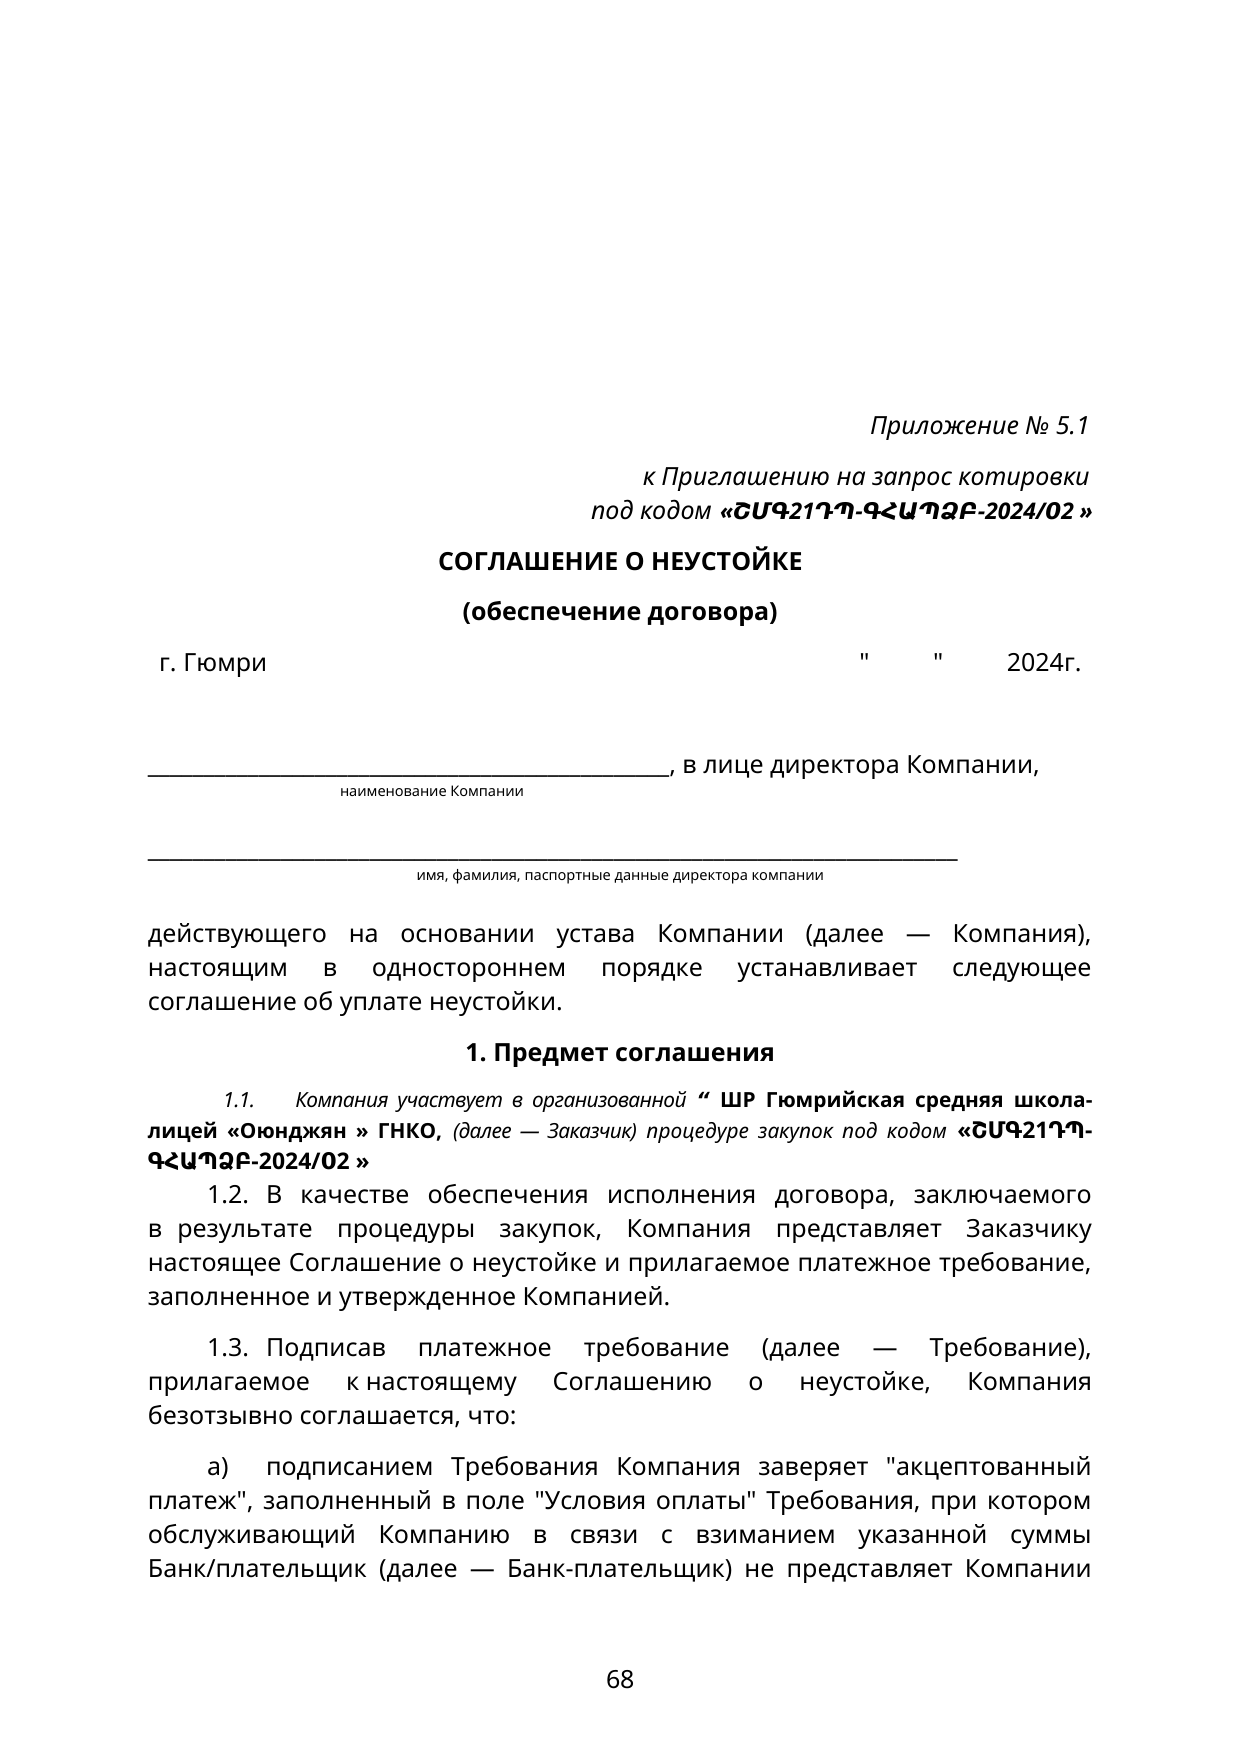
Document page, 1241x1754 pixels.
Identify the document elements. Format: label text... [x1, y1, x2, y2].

text имя, фамилия, паспортные данные директора компании [148, 865, 1092, 899]
text _______________________________________________, в лице директора Компании, [148, 746, 1092, 780]
text 1.3. Подписав платежное требование (далее — Требование), прилагаемое к настоящему Соглашению о неустойке, Компания безотзывно соглашается, что: [148, 1329, 1092, 1432]
table_header " " 2024г. [634, 645, 1092, 696]
text 1.1. Компания участвует в организованной “ ШР Гюмрийская средняя школа-лицей «Оюнджян » ГHКО, (далее — Заказчик) процедуре закупок под кодом «ՇՄԳ21ԴՊ-ԳՀԱՊՁԲ-2024/02 » [148, 1085, 1092, 1176]
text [148, 1448, 1092, 1584]
text _________________________________________________________________________ [148, 831, 1092, 865]
text 1. Предмет соглашения [148, 1035, 1092, 1069]
text наименование Компании [340, 780, 1092, 814]
text СОГЛАШЕНИЕ О НЕУСТОЙКЕ [148, 543, 1092, 577]
table_header г. Гюмри [148, 645, 633, 696]
text Приложение № 5.1 [148, 408, 1092, 442]
text (обеспечение договора) [148, 594, 1092, 628]
text действующего на основании устава Компании (далее — Компания), настоящим в одностороннем порядке устанавливает следующее соглашение об уплате неустойки. [148, 916, 1092, 1018]
text 1.2. В качестве обеспечения исполнения договора, заключаемого в результате процедуры закупок, Компания представляет Заказчику настоящее Соглашение о неустойке и прилагаемое платежное требование, заполненное и утвержденное Компанией. [148, 1176, 1092, 1313]
text к Приглашению на запрос котировки под кодом «ՇՄԳ21ԴՊ-ԳՀԱՊՁԲ-2024/02 » [148, 458, 1092, 527]
